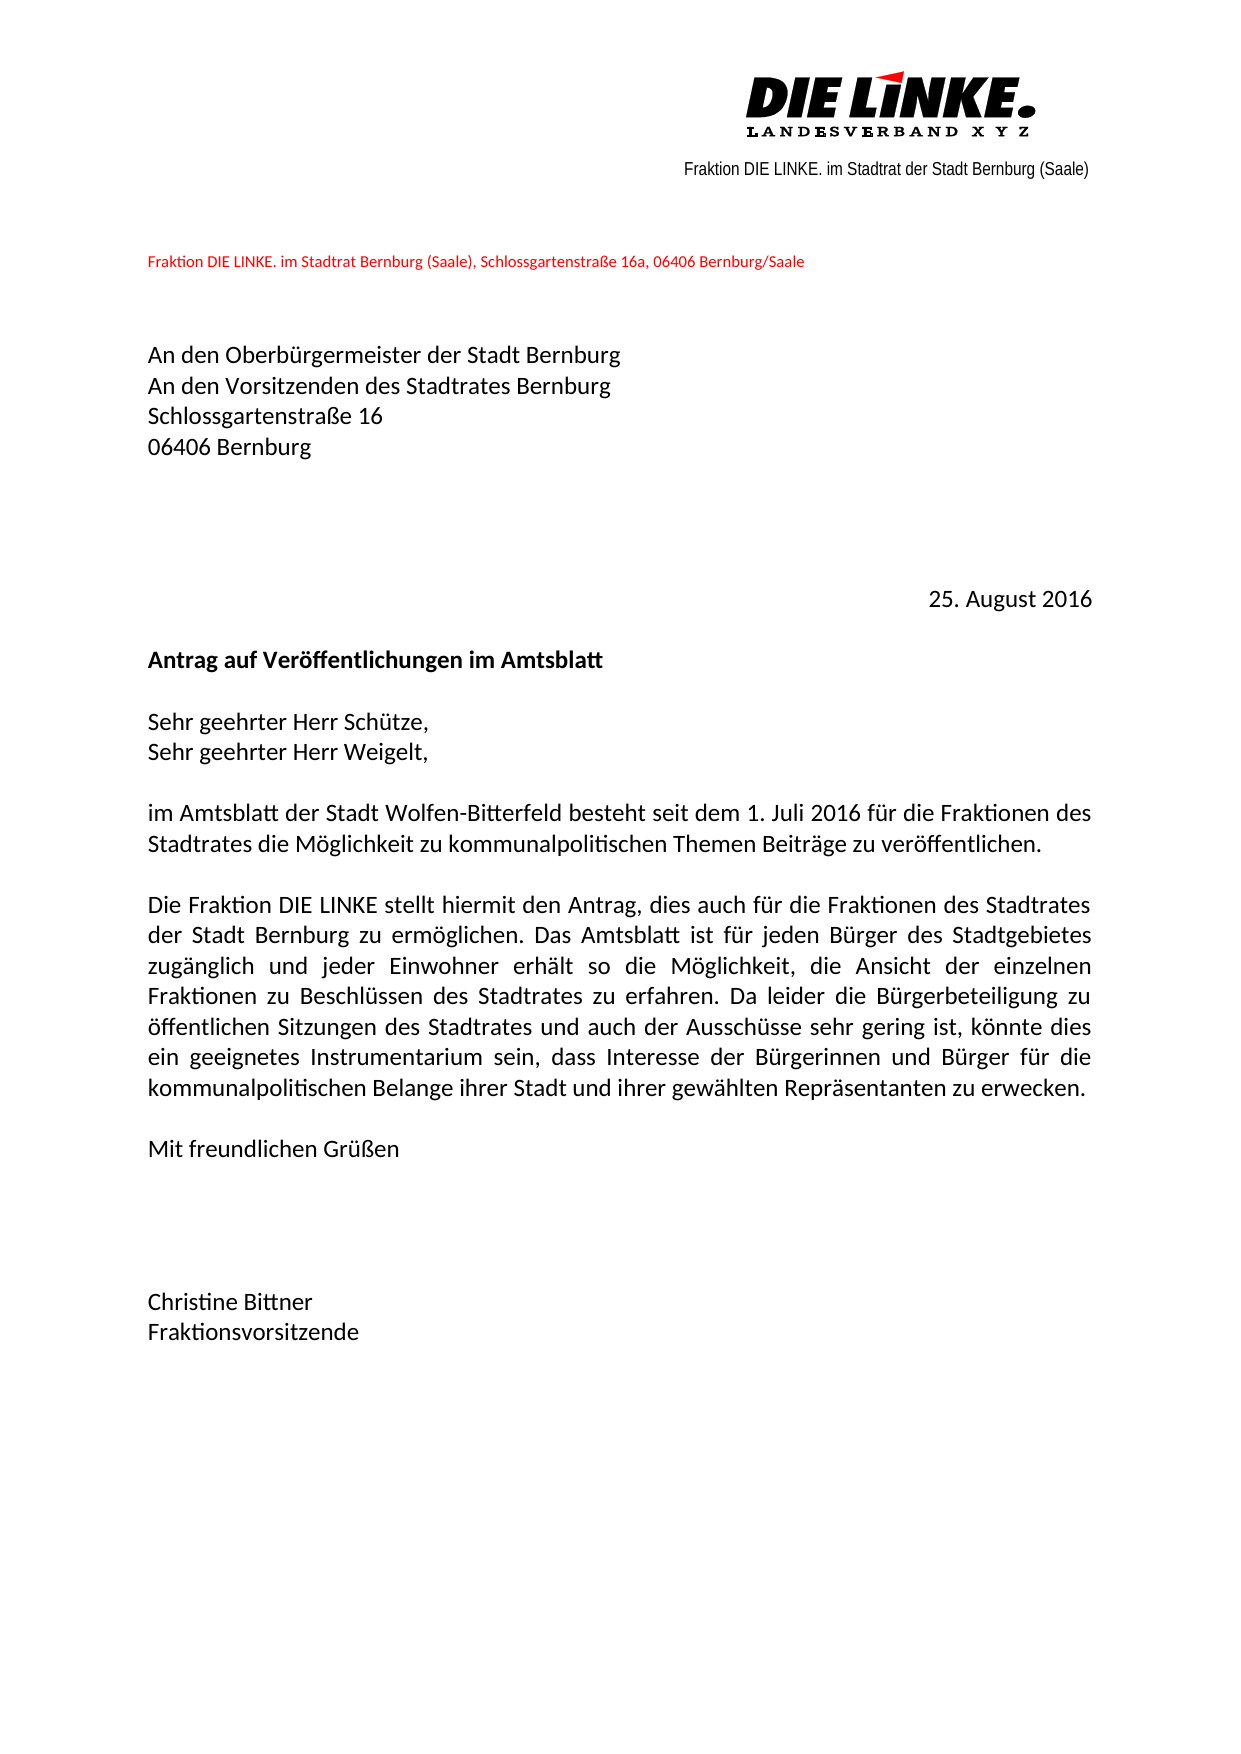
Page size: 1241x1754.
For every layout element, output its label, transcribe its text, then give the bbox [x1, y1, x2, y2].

text Die Fraktion DIE LINKE stellt hiermit den Antrag, dies auch für die Fraktionen des Stadtrates der Stadt Bernburg zu ermöglichen. Das Amtsblatt ist für jeden Bürger des Stadtgebietes zugänglich und jeder Einwohner erhält so die Möglichkeit, die Ansicht der einzelnen Fraktionen zu Beschlüssen des Stadtrates zu erfahren. Da leider die Bürgerbeteiligung zu öffentlichen Sitzungen des Stadtrates und auch der Ausschüsse sehr gering ist, könnte dies ein geeignetes Instrumentarium sein, dass Interesse der Bürgerinnen und Bürger für die kommunalpolitischen Belange ihrer Stadt und ihrer gewählten Repräsentanten zu erwecken. [148, 889, 1093, 1102]
text 25. August 2016 [148, 584, 1093, 614]
text Sehr geehrter Herr Weigelt, [148, 736, 1093, 767]
text Antrag auf Veröffentlichungen im Amtsblatt [148, 645, 1093, 675]
text Fraktionsvorsitzende [148, 1316, 1093, 1347]
text Fraktion DIE LINKE. im Stadtrat Bernburg (Saale), Schlossgartenstraße 16a, 06406 Bernburg/Saale [148, 251, 1093, 271]
text im Amtsblatt der Stadt Wolfen-Bitterfeld besteht seit dem 1. Juli 2016 für die Fraktionen des Stadtrates die Möglichkeit zu kommunalpolitischen Themen Beiträge zu veröffentlichen. [148, 797, 1093, 858]
text Christine Bittner [148, 1286, 1093, 1316]
text An den Vorsitzenden des Stadtrates Bernburg [148, 370, 1093, 401]
text 06406 Bernburg [148, 431, 1093, 462]
text Schlossgartenstraße 16 [148, 401, 1093, 431]
text Sehr geehrter Herr Schütze, [148, 706, 1093, 736]
text An den Oberbürgermeister der Stadt Bernburg [148, 339, 1093, 370]
text Mit freundlichen Grüßen [148, 1133, 1093, 1163]
